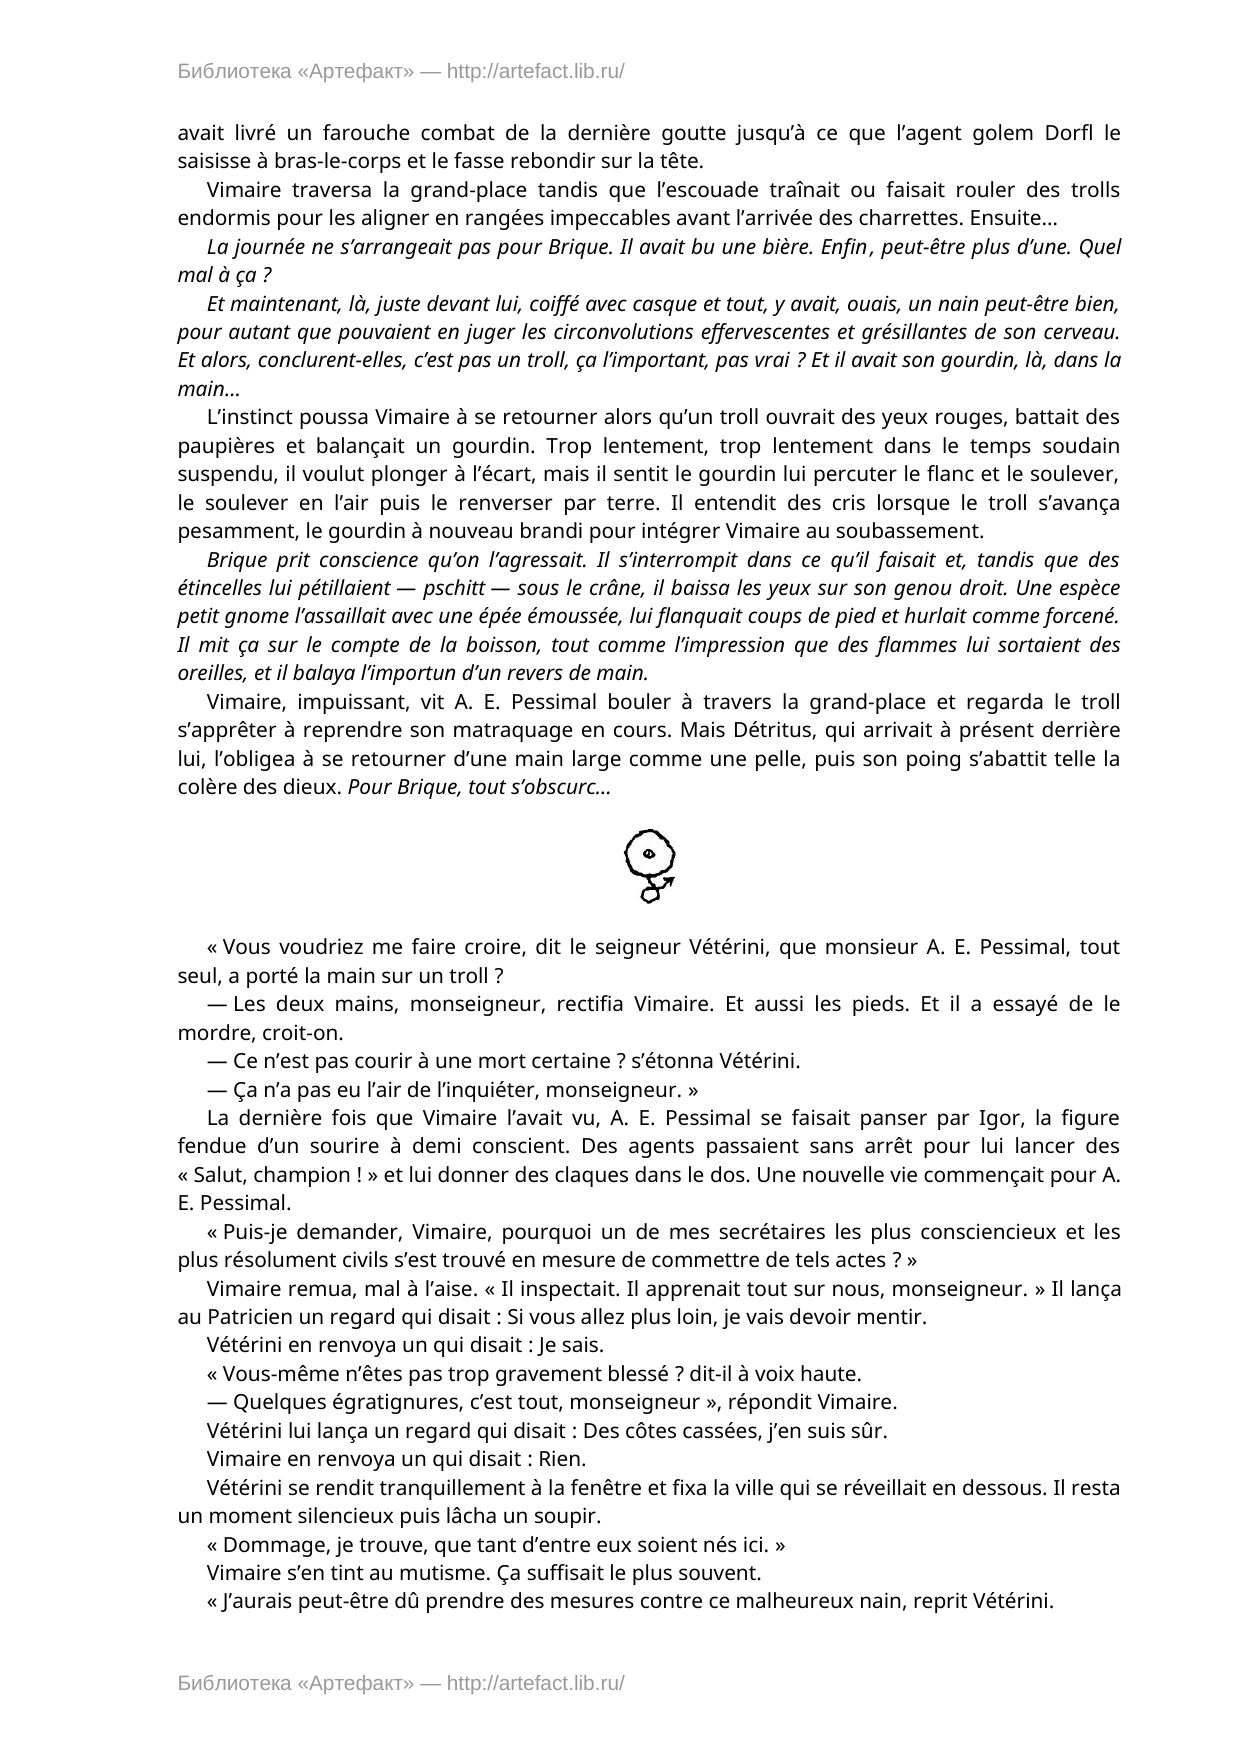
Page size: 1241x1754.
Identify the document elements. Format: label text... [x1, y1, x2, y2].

text L’instinct poussa Vimaire à se retourner alors qu’un troll ouvrait des yeux rouges, battait des paupières et balançait un gourdin. Trop lentement, trop lentement dans le temps soudain suspendu, il voulut plonger à l’écart, mais il sentit le gourdin lui percuter le flanc et le soulever, le soulever en l’air puis le renverser par terre. Il entendit des cris lorsque le troll s’avança pesamment, le gourdin à nouveau brandi pour intégrer Vimaire au soubassement. [177, 402, 1122, 545]
text — Ce n’est pas courir à une mort certaine ? s’étonna Vétérini. [177, 1046, 1122, 1075]
text « Vous-même n’êtes pas trop gravement blessé ? dit-il à voix haute. [177, 1359, 1122, 1387]
text La dernière fois que Vimaire l’avait vu, A. E. Pessimal se faisait panser par Igor, la figure fendue d’un sourire à demi conscient. Des agents passaient sans arrêt pour lui lancer des « Salut, champion ! » et lui donner des claques dans le dos. Une nouvelle vie commençait pour A. E. Pessimal. [177, 1103, 1122, 1217]
text « J’aurais peut-être dû prendre des mesures contre ce malheureux nain, reprit Vétérini. [177, 1587, 1122, 1615]
text « Puis-je demander, Vimaire, pourquoi un de mes secrétaires les plus consciencieux et les plus résolument civils s’est trouvé en mesure de commettre de tels actes ? » [177, 1217, 1122, 1274]
text Vétérini en renvoya un qui disait : Je sais. [177, 1331, 1122, 1359]
text Vimaire, impuissant, vit A. E. Pessimal bouler à travers la grand-place et regarda le troll s’apprêter à reprendre son matraquage en cours. Mais Détritus, qui arrivait à présent derrière lui, l’obligea à se retourner d’une main large comme une pelle, puis son poing s’abattit telle la colère des dieux. Pour Brique, tout s’obscurc… [177, 687, 1122, 801]
picture [623, 829, 676, 904]
text — Ça n’a pas eu l’air de l’inquiéter, monseigneur. » [177, 1075, 1122, 1103]
text Vimaire en renvoya un qui disait : Rien. [177, 1444, 1122, 1473]
text Vimaire traversa la grand-place tandis que l’escouade traînait ou faisait rouler des trolls endormis pour les aligner en rangées impeccables avant l’arrivée des charrettes. Ensuite… [177, 175, 1122, 232]
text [177, 118, 1122, 175]
text « Vous voudriez me faire croire, dit le seigneur Vétérini, que monsieur A. E. Pessimal, tout seul, a porté la main sur un troll ? [177, 932, 1122, 989]
text Vétérini lui lança un regard qui disait : Des côtes cassées, j’en suis sûr. [177, 1416, 1122, 1444]
text Vétérini se rendit tranquillement à la fenêtre et fixa la ville qui se réveillait en dessous. Il resta un moment silencieux puis lâcha un soupir. [177, 1473, 1122, 1530]
text — Les deux mains, monseigneur, rectifia Vimaire. Et aussi les pieds. Et il a essayé de le mordre, croit-on. [177, 989, 1122, 1046]
text Vimaire s’en tint au mutisme. Ça suffisait le plus souvent. [177, 1558, 1122, 1587]
text Et maintenant, là, juste devant lui, coiffé avec casque et tout, y avait, ouais, un nain peut-être bien, pour autant que pouvaient en juger les circonvolutions effervescentes et grésillantes de son cerveau. Et alors, conclurent-elles, c’est pas un troll, ça l’important, pas vrai ? Et il avait son gourdin, là, dans la main… [177, 289, 1122, 402]
text La journée ne s’arrangeait pas pour Brique. Il avait bu une bière. Enfin, peut-être plus d’une. Quel mal à ça ? [177, 232, 1122, 289]
text — Quelques égratignures, c’est tout, monseigneur », répondit Vimaire. [177, 1387, 1122, 1416]
text Brique prit conscience qu’on l’agressait. Il s’interrompit dans ce qu’il faisait et, tandis que des étincelles lui pétillaient — pschitt — sous le crâne, il baissa les yeux sur son genou droit. Une espèce petit gnome l’assaillait avec une épée émoussée, lui flanquait coups de pied et hurlait comme forcené. Il mit ça sur le compte de la boisson, tout comme l’impression que des flammes lui sortaient des oreilles, et il balaya l’importun d’un revers de main. [177, 545, 1122, 687]
text Vimaire remua, mal à l’aise. « Il inspectait. Il apprenait tout sur nous, monseigneur. » Il lança au Patricien un regard qui disait : Si vous allez plus loin, je vais devoir mentir. [177, 1274, 1122, 1331]
text « Dommage, je trouve, que tant d’entre eux soient nés ici. » [177, 1530, 1122, 1558]
